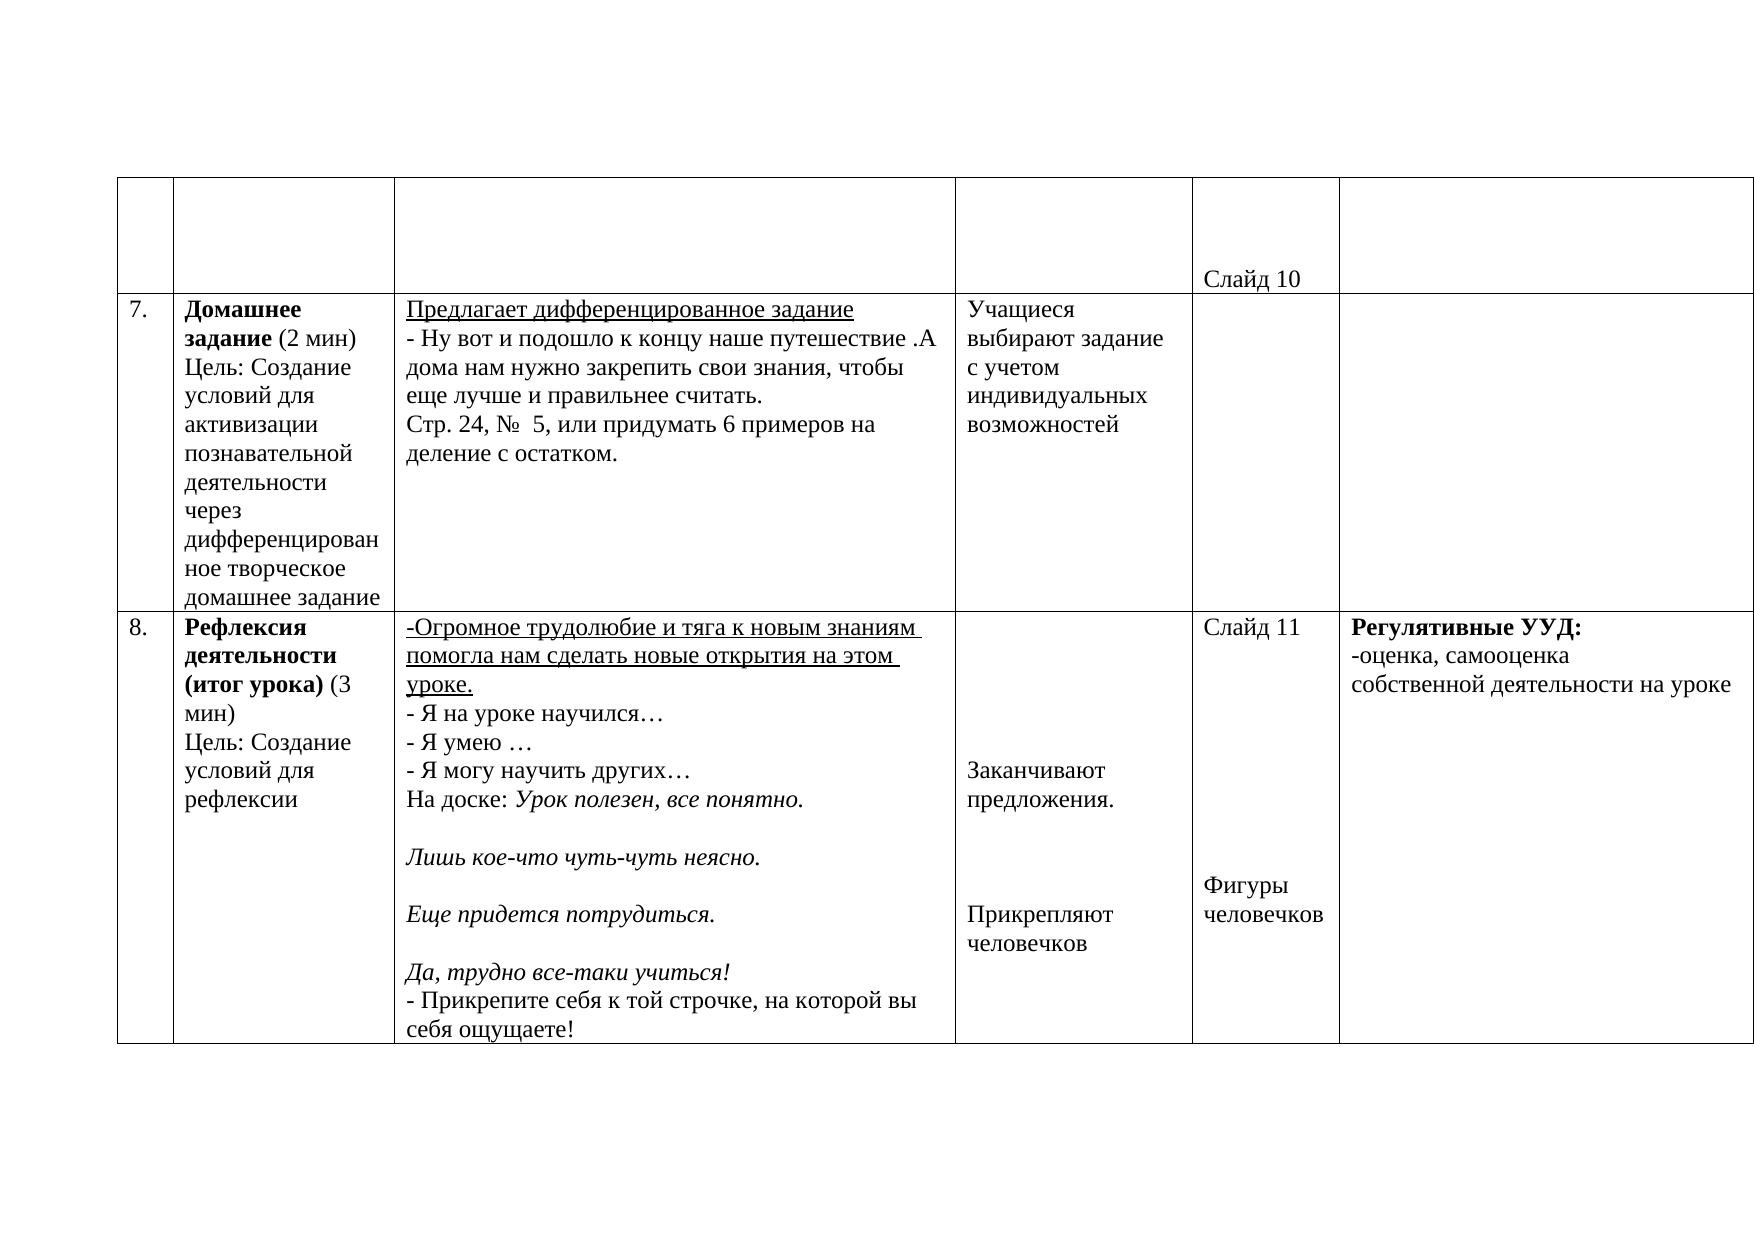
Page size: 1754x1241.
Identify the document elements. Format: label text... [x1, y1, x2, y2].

table_cell -Огромное трудолюбие и тяга к новым знаниям помогла нам сделать новые открытия на этом уроке. - Я на уроке научился… - Я умею … - Я могу научить других… На доске: Урок полезен, все понятно. Лишь кое-что чуть-чуть неясно. Еще придется потрудиться. Да, трудно все-таки учиться! - Прикрепите себя к той строчке, на которой вы себя ощущаете! [395, 612, 955, 1043]
table_cell Слайд 10 [1193, 178, 1339, 293]
table_cell [1193, 294, 1339, 611]
table_cell Рефлексия деятельности (итог урока) (3 мин) Цель: Создание условий для рефлексии [174, 612, 394, 1043]
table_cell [956, 178, 1192, 293]
table_cell 6. [118, 178, 173, 293]
table_cell [1340, 294, 1753, 611]
table_cell 7. [118, 294, 173, 611]
table_cell Регулятивные УУД: -оценка, самооценка собственной деятельности на уроке [1340, 612, 1753, 1043]
table_cell Учащиеся выбирают задание с учетом индивидуальных возможностей [956, 294, 1192, 611]
table_cell Домашнее задание (2 мин) Цель: Создание условий для активизации познавательной деятельности через дифференцированное творческое домашнее задание [174, 294, 394, 611]
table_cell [395, 178, 955, 293]
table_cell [174, 178, 394, 293]
table_cell 8. [118, 612, 173, 1043]
table_cell Предлагает дифференцированное задание - Ну вот и подошло к концу наше путешествие .А дома нам нужно закрепить свои знания, чтобы еще лучше и правильнее считать. Стр. 24, № 5, или придумать 6 примеров на деление с остатком. [395, 294, 955, 611]
table_cell Заканчивают предложения. Прикрепляют человечков [956, 612, 1192, 1043]
table_cell Слайд 11 Фигуры человечков [1193, 612, 1339, 1043]
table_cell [1340, 178, 1753, 293]
